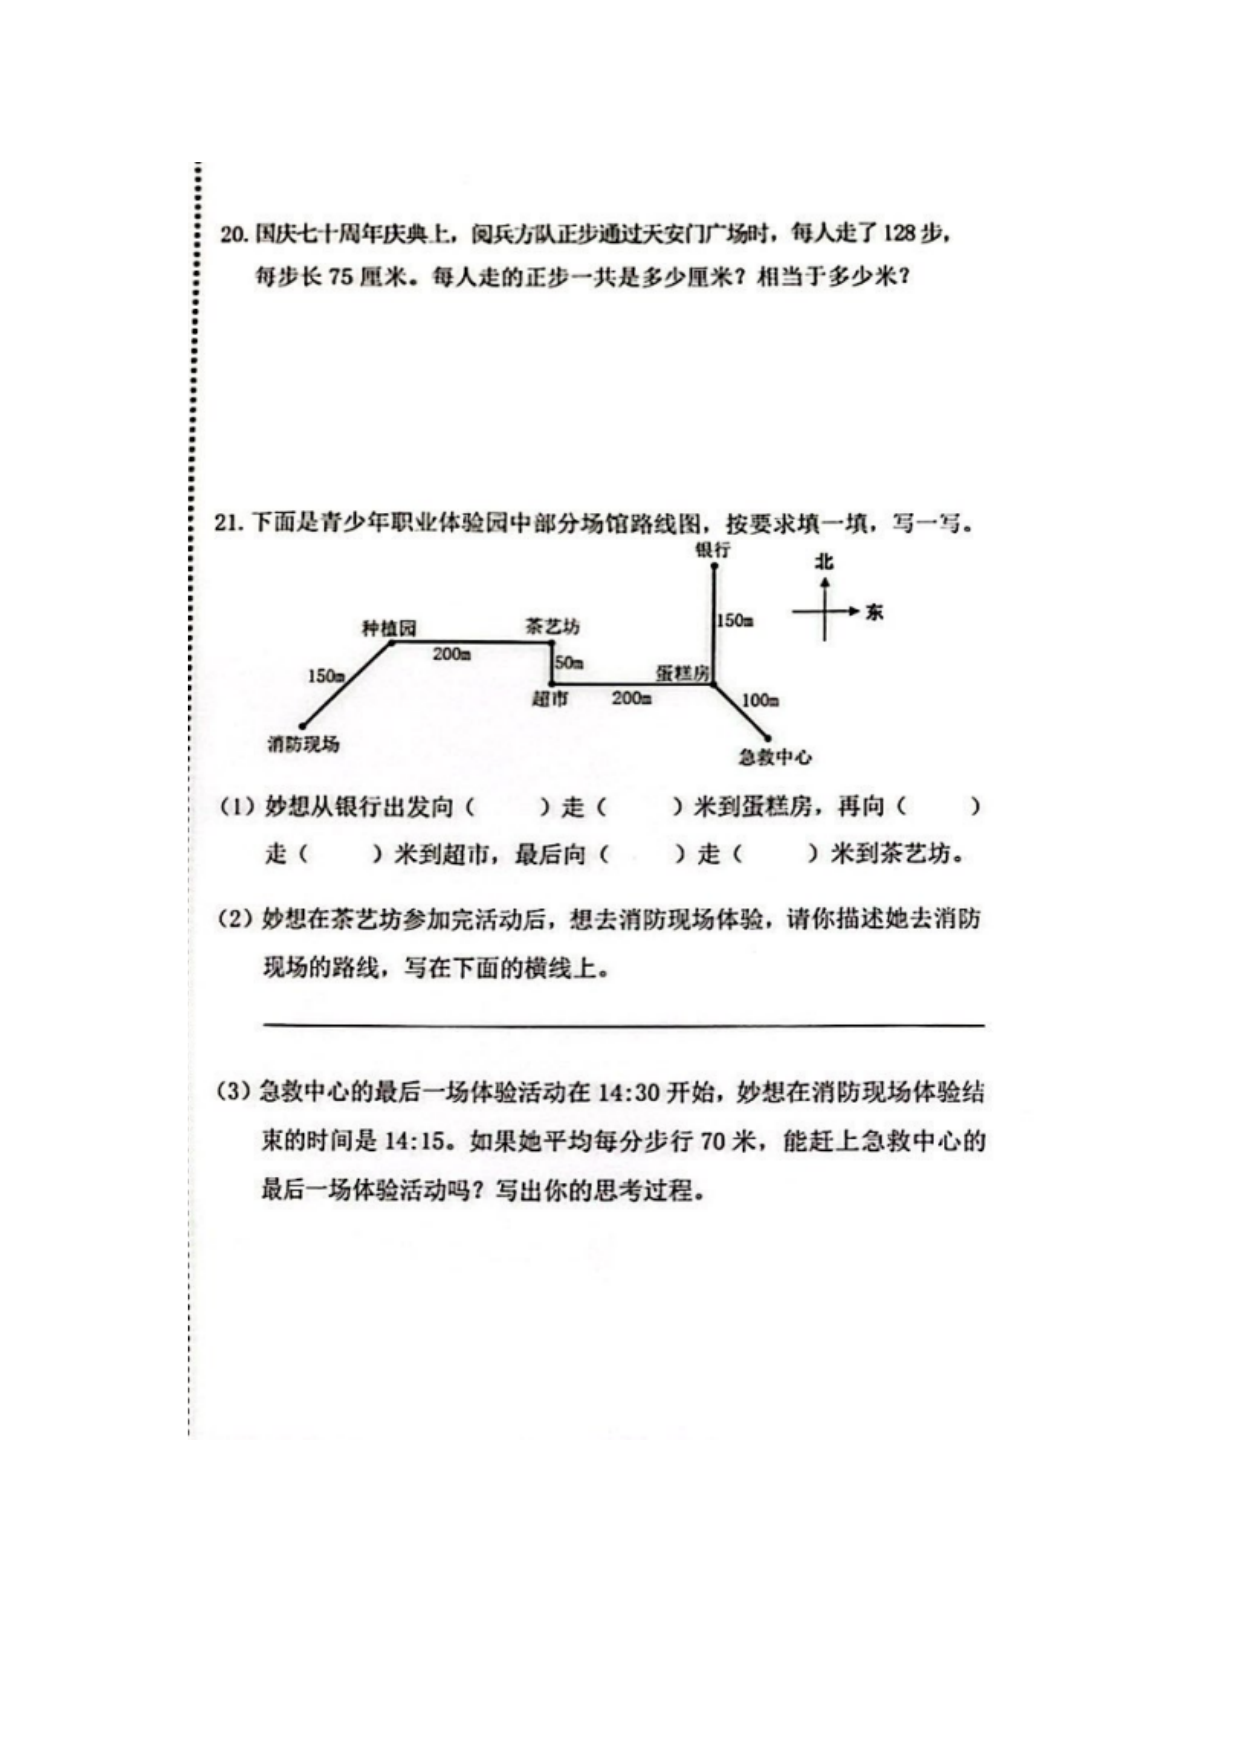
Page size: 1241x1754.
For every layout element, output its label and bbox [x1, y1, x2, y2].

picture [187, 162, 1053, 1440]
